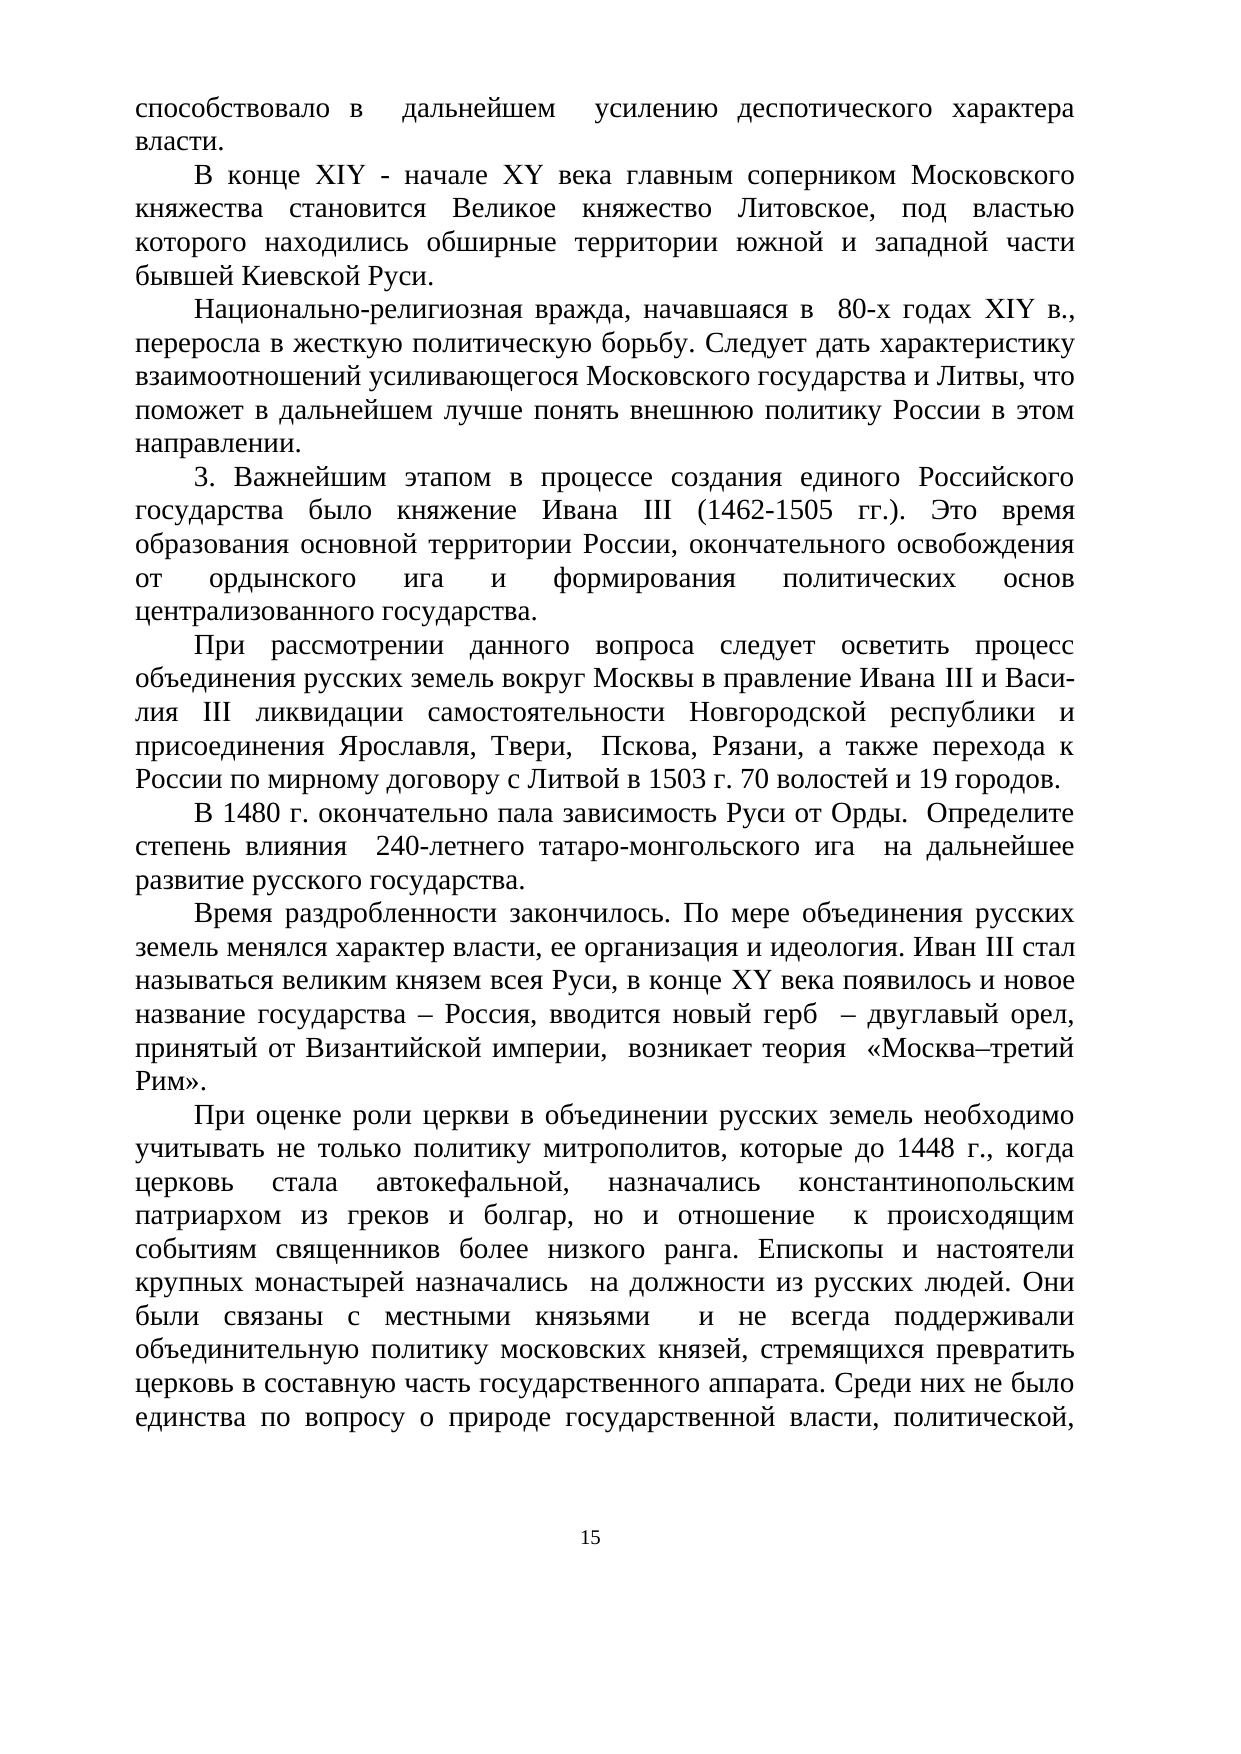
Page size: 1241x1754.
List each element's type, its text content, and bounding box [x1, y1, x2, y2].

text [135, 90, 1075, 157]
text При рассмотрении данного вопроса следует осветить процесс объединения русских земель вокруг Москвы в правление Ивана и Васи- лия ликвидации самостоятельности Новгородской республики и присоединения Ярославля, Твери, Пскова, Рязани, а также перехода к России по мирному договору с Литвой в . 70 волостей и 19 городов. [135, 627, 1075, 795]
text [135, 1097, 1075, 1432]
text 3. Важнейшим этапом в процессе создания единого Российского государства было княжение Ивана (1462-1505 гг.). Это время образования основной территории России, окончательного освобождения от ордынского ига и формирования политических основ централизованного государства. [135, 459, 1075, 627]
text В конце - начале века главным соперником Московского княжества становится Великое княжество Литовское, под властью которого находились обширные территории южной и западной части бывшей Киевской Руси. [135, 157, 1075, 291]
text В . окончательно пала зависимость Руси от Орды. Определите степень влияния 240-летнего татаро-монгольского ига на дальнейшее развитие русского государства. [135, 795, 1075, 895]
text Время раздробленности закончилось. По мере объединения русских земель менялся характер власти, ее организация и идеология. Иван стал называться великим князем всея Руси, в конце века появилось и новое название государства – Россия, вводится новый герб – двуглавый орел, принятый от Византийской империи, возникает теория «Москва–третий Рим». [135, 895, 1075, 1097]
text Национально-религиозная вражда, начавшаяся в 80-х годах в., переросла в жесткую политическую борьбу. Следует дать характеристику взаимоотношений усиливающегося Московского государства и Литвы, что поможет в дальнейшем лучше понять внешнюю политику России в этом направлении. [135, 291, 1075, 459]
